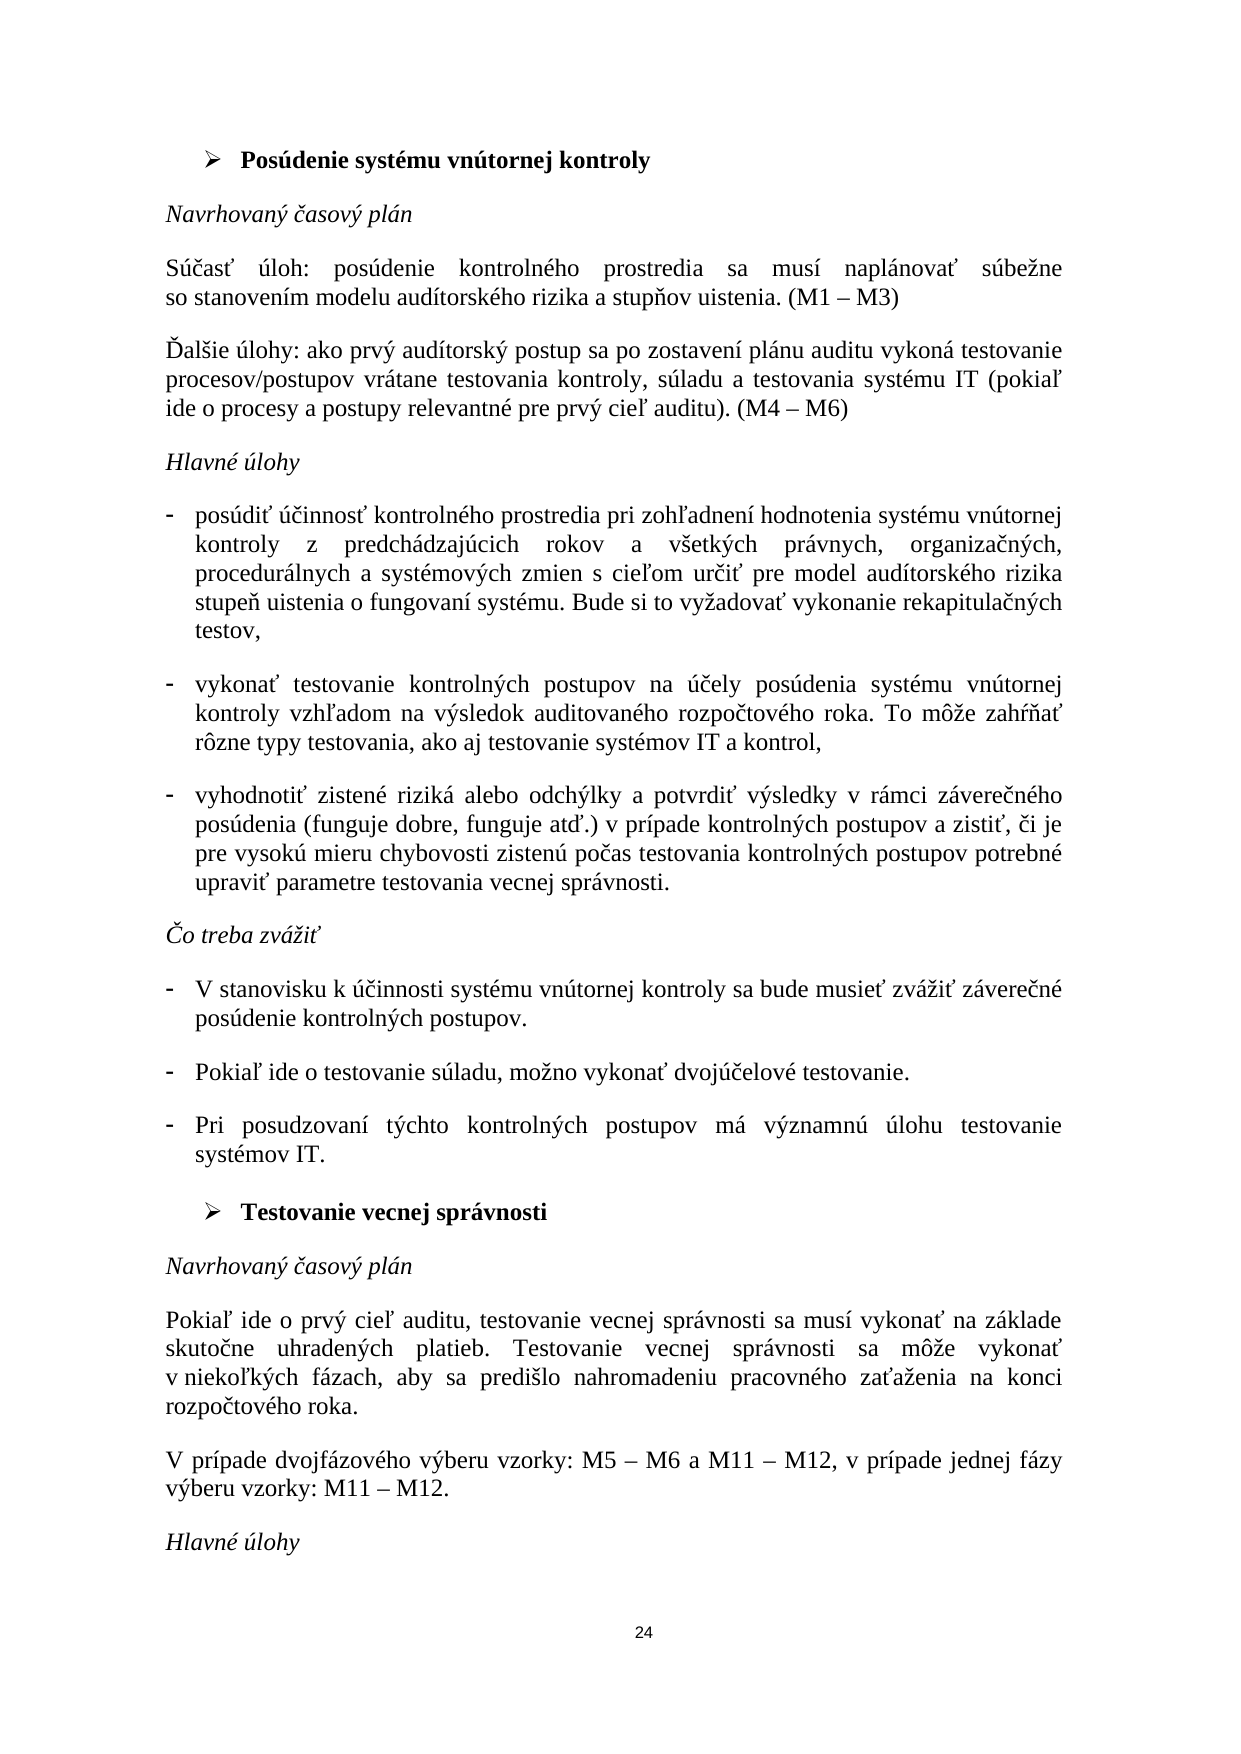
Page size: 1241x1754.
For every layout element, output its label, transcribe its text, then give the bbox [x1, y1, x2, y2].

text Ďalšie úlohy: ako prvý audítorský postup sa po zostavení plánu auditu vykoná testovanie procesov/postupov vrátane testovania kontroly, súladu a testovania systému IT (pokiaľ ide o procesy a postupy relevantné pre prvý cieľ auditu). (M4 – M6) [165, 336, 1063, 422]
text V prípade dvojfázového výberu vzorky: M5 – M6 a M11 – M12, v prípade jednej fázy výberu vzorky: M11 – M12. [165, 1445, 1063, 1502]
text Hlavné úlohy [165, 1527, 1063, 1556]
list vyhodnotiť zistené riziká alebo odchýlky a potvrdiť výsledky v rámci záverečného posúdenia (funguje dobre, funguje atď.) v prípade kontrolných postupov a zistiť, či je pre vysokú mieru chybovosti zistenú počas testovania kontrolných postupov potrebné upraviť parametre testovania vecnej správnosti. [165, 781, 1063, 896]
text Čo treba zvážiť [165, 921, 1063, 949]
text Hlavné úlohy [165, 447, 1063, 476]
list Pokiaľ ide o testovanie súladu, možno vykonať dvojúčelové testovanie. [165, 1057, 1063, 1086]
text Navrhovaný časový plán [165, 199, 1063, 228]
text Navrhovaný časový plán [165, 1251, 1063, 1280]
subtitle Testovanie vecnej správnosti [203, 1197, 1063, 1226]
list Pri posudzovaní týchto kontrolných postupov má významnú úlohu testovanie systémov IT. [165, 1111, 1063, 1168]
subtitle Posúdenie systému vnútornej kontroly [203, 146, 1063, 174]
list posúdiť účinnosť kontrolného prostredia pri zohľadnení hodnotenia systému vnútornej kontroly z predchádzajúcich rokov a všetkých právnych, organizačných, procedurálnych a systémových zmien s cieľom určiť pre model audítorského rizika stupeň uistenia o fungovaní systému. Bude si to vyžadovať vykonanie rekapitulačných testov, [165, 501, 1063, 644]
list V stanovisku k účinnosti systému vnútornej kontroly sa bude musieť zvážiť záverečné posúdenie kontrolných postupov. [165, 974, 1063, 1032]
text Súčasť úloh: posúdenie kontrolného prostredia sa musí naplánovať súbežne so stanovením modelu audítorského rizika a stupňov uistenia. (M1 – M3) [165, 253, 1063, 311]
list vykonať testovanie kontrolných postupov na účely posúdenia systému vnútornej kontroly vzhľadom na výsledok auditovaného rozpočtového roka. To môže zahŕňať rôzne typy testovania, ako aj testovanie systémov IT a kontrol, [165, 669, 1063, 756]
text Pokiaľ ide o prvý cieľ auditu, testovanie vecnej správnosti sa musí vykonať na základe skutočne uhradených platieb. Testovanie vecnej správnosti sa môže vykonať v niekoľkých fázach, aby sa predišlo nahromadeniu pracovného zaťaženia na konci rozpočtového roka. [165, 1305, 1063, 1420]
